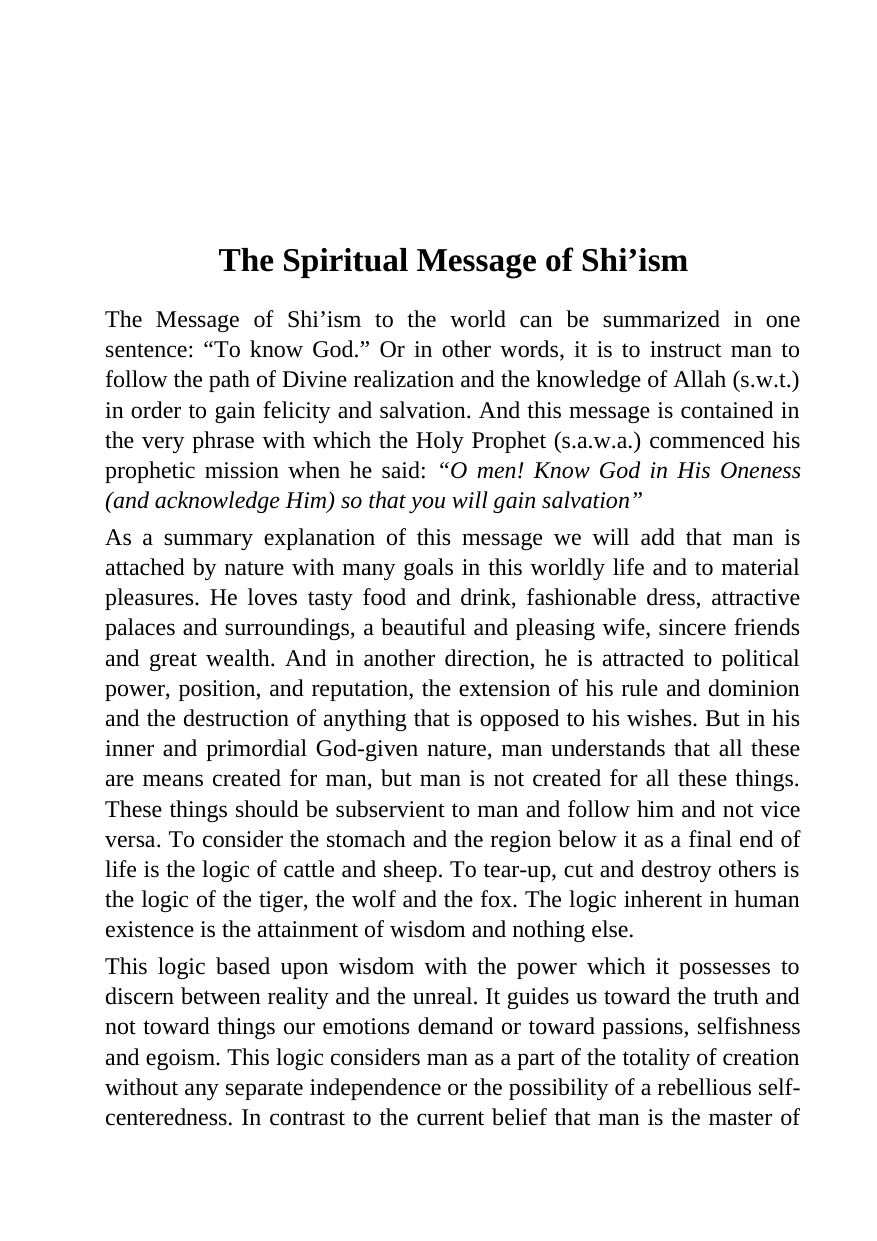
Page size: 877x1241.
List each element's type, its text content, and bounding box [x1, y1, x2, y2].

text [105, 950, 802, 1131]
subtitle The Spiritual Message of Shi’ism [105, 240, 802, 278]
text The Message of Shi’ism to the world can be summarized in one sentence: “To know God.” Or in other words, it is to instruct man to follow the path of Divine realization and the knowledge of Allah (s.w.t.) in order to gain felicity and salvation. And this message is contained in the very phrase with which the Holy Prophet (s.a.w.a.) commenced his prophetic mission when he said: “O men! Know God in His Oneness (and acknowledge Him) so that you will gain salvation” [105, 303, 802, 515]
text As a summary explanation of this message we will add that man is attached by nature with many goals in this worldly life and to material pleasures. He loves tasty food and drink, fashionable dress, attractive palaces and surroundings, a beautiful and pleasing wife, sincere friends and great wealth. And in another direction, he is attracted to political power, position, and reputation, the extension of his rule and dominion and the destruction of anything that is opposed to his wishes. But in his inner and primordial God-given nature, man understands that all these are means created for man, but man is not created for all these things. These things should be subservient to man and follow him and not vice versa. To consider the stomach and the region below it as a final end of life is the logic of cattle and sheep. To tear-up, cut and destroy others is the logic of the tiger, the wolf and the fox. The logic inherent in human existence is the attainment of wisdom and nothing else. [105, 521, 802, 944]
